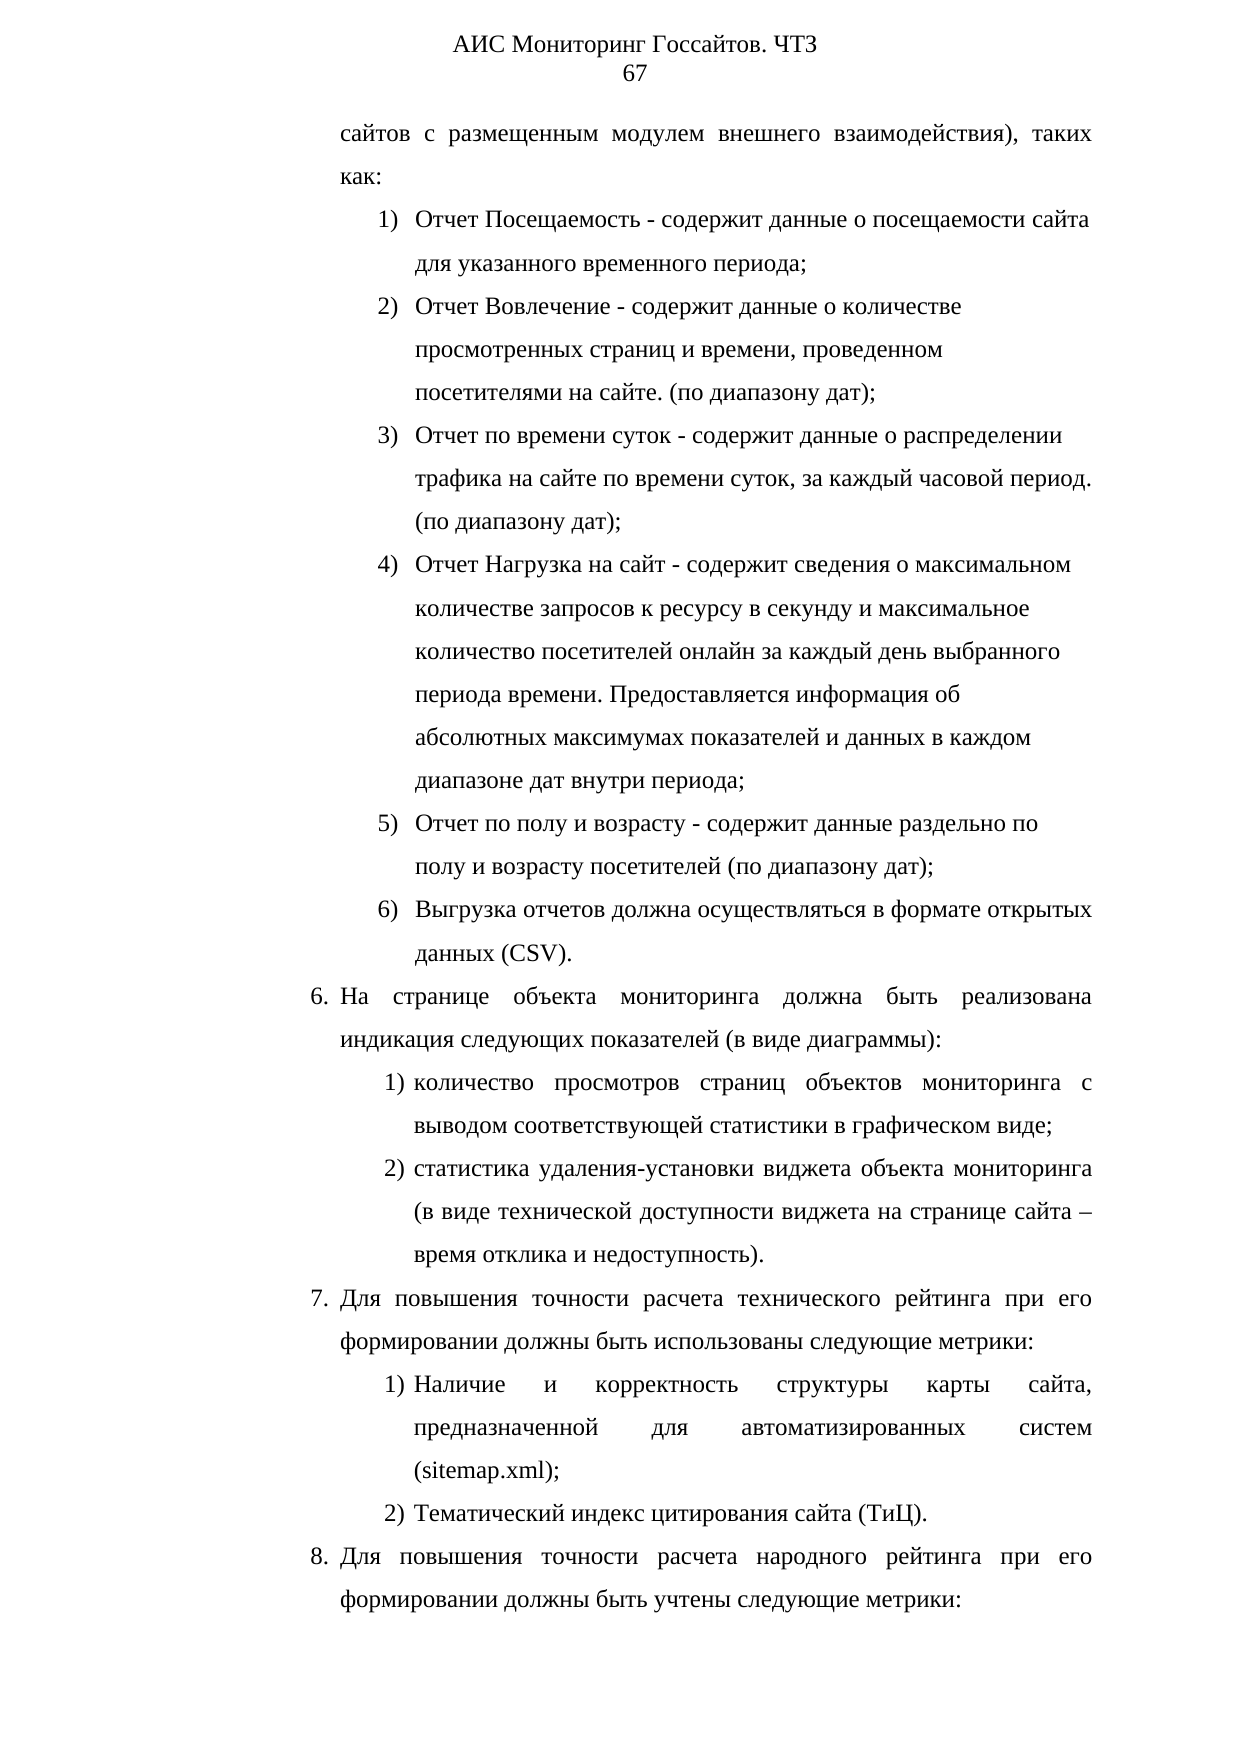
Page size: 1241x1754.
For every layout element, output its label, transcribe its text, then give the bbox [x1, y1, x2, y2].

list На странице объекта мониторинга должна быть реализована индикация следующих показателей (в виде диаграммы): [310, 981, 1093, 1053]
list Наличие и корректность структуры карты сайта, предназначенной для автоматизированных систем (sitemap.xml); [384, 1369, 1093, 1484]
list количество просмотров страниц объектов мониторинга с выводом соответствующей статистики в графическом виде; [384, 1067, 1093, 1139]
list Отчет по полу и возрасту - содержит данные раздельно по полу и возрасту посетителей (по диапазону дат); [377, 808, 1093, 880]
list статистика удаления-установки виджета объекта мониторинга (в виде технической доступности виджета на странице сайта – время отклика и недоступность). [384, 1153, 1093, 1268]
list Для повышения точности расчета народного рейтинга при его формировании должны быть учтены следующие метрики: [310, 1541, 1093, 1613]
list Отчет Вовлечение - содержит данные о количестве просмотренных страниц и времени, проведенном посетителями на сайте. (по диапазону дат); [377, 291, 1093, 406]
list Отчет Посещаемость - содержит данные о посещаемости сайта для указанного временного периода; [377, 204, 1093, 276]
list Отчет Нагрузка на сайт - содержит сведения о максимальном количестве запросов к ресурсу в секунду и максимальное количество посетителей онлайн за каждый день выбранного периода времени. Предоставляется информация об абсолютных максимумах показателей и данных в каждом диапазоне дат внутри периода; [377, 549, 1093, 794]
list Для повышения точности расчета технического рейтинга при его формировании должны быть использованы следующие метрики: [310, 1283, 1093, 1354]
list Отчет по времени суток - содержит данные о распределении трафика на сайте по времени суток, за каждый часовой период. (по диапазону дат); [377, 420, 1093, 535]
list Тематический индекс цитирования сайта (ТиЦ). [384, 1498, 1093, 1527]
list Выгрузка отчетов должна осуществляться в формате открытых данных (CSV). [377, 894, 1093, 966]
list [310, 118, 1093, 190]
